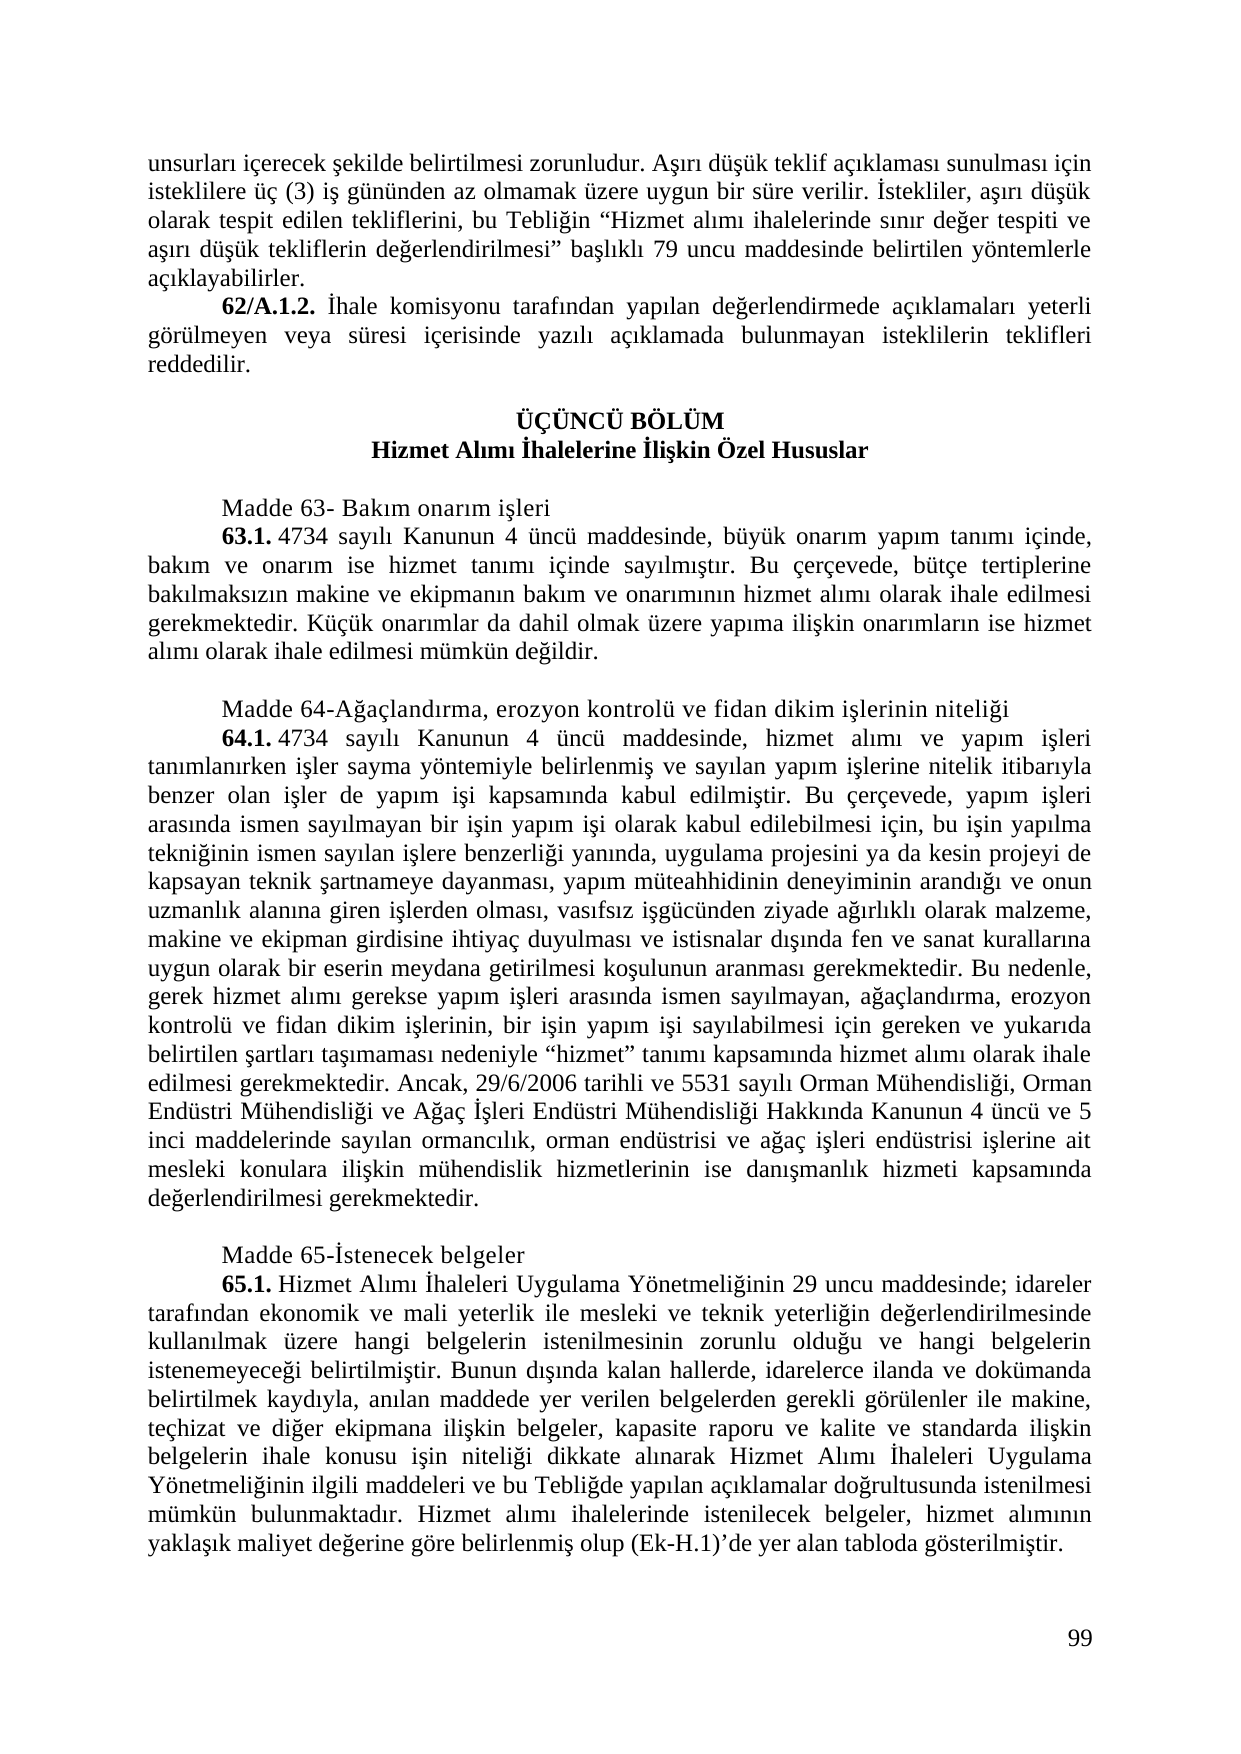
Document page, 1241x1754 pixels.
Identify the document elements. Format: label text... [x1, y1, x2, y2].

text 65.1. Hizmet Alımı İhaleleri Uygulama Yönetmeliğinin 29 uncu maddesinde; idareler tarafından ekonomik ve mali yeterlik ile mesleki ve teknik yeterliğin değerlendirilmesinde kullanılmak üzere hangi belgelerin istenilmesinin zorunlu olduğu ve hangi belgelerin istenemeyeceği belirtilmiştir. Bunun dışında kalan hallerde, idarelerce ilanda ve dokümanda belirtilmek kaydıyla, anılan maddede yer verilen belgelerden gerekli görülenler ile makine, teçhizat ve diğer ekipmana ilişkin belgeler, kapasite raporu ve kalite ve standarda ilişkin belgelerin ihale konusu işin niteliği dikkate alınarak Hizmet Alımı İhaleleri Uygulama Yönetmeliğinin ilgili maddeleri ve bu Tebliğde yapılan açıklamalar doğrultusunda istenilmesi mümkün bulunmaktadır. Hizmet alımı ihalelerinde istenilecek belgeler, hizmet alımının yaklaşık maliyet değerine göre belirlenmiş olup (Ek-H.1)’de yer alan tabloda gösterilmiştir. [148, 1269, 1092, 1556]
subtitle Madde 65-İstenecek belgeler [148, 1240, 1092, 1269]
subtitle ÜÇÜNCÜ BÖLÜM [148, 406, 1092, 435]
text 64.1. 4734 sayılı Kanunun 4 üncü maddesinde, hizmet alımı ve yapım işleri tanımlanırken işler sayma yöntemiyle belirlenmiş ve sayılan yapım işlerine nitelik itibarıyla benzer olan işler de yapım işi kapsamında kabul edilmiştir. Bu çerçevede, yapım işleri arasında ismen sayılmayan bir işin yapım işi olarak kabul edilebilmesi için, bu işin yapılma tekniğinin ismen sayılan işlere benzerliği yanında, uygulama projesini ya da kesin projeyi de kapsayan teknik şartnameye dayanması, yapım müteahhidinin deneyiminin arandığı ve onun uzmanlık alanına giren işlerden olması, vasıfsız işgücünden ziyade ağırlıklı olarak malzeme, makine ve ekipman girdisine ihtiyaç duyulması ve istisnalar dışında fen ve sanat kurallarına uygun olarak bir eserin meydana getirilmesi koşulunun aranması gerekmektedir. Bu nedenle, gerek hizmet alımı gerekse yapım işleri arasında ismen sayılmayan, ağaçlandırma, erozyon kontrolü ve fidan dikim işlerinin, bir işin yapım işi sayılabilmesi için gereken ve yukarıda belirtilen şartları taşımaması nedeniyle “hizmet” tanımı kapsamında hizmet alımı olarak ihale edilmesi gerekmektedir. Ancak, 29/6/2006 tarihli ve 5531 sayılı Orman Mühendisliği, Orman Endüstri Mühendisliği ve Ağaç İşleri Endüstri Mühendisliği Hakkında Kanunun 4 üncü ve 5 inci maddelerinde sayılan ormancılık, orman endüstrisi ve ağaç işleri endüstrisi işlerine ait mesleki konulara ilişkin mühendislik hizmetlerinin ise danışmanlık hizmeti kapsamında değerlendirilmesi gerekmektedir. [148, 723, 1092, 1211]
subtitle Madde 64-Ağaçlandırma, erozyon kontrolü ve fidan dikim işlerinin niteliği [148, 694, 1092, 723]
subtitle Madde 63- Bakım onarım işleri [148, 493, 1092, 521]
subtitle Hizmet Alımı İhalelerine İlişkin Özel Hususlar [148, 435, 1092, 464]
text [148, 148, 1092, 291]
text 62/A.1.2. İhale komisyonu tarafından yapılan değerlendirmede açıklamaları yeterli görülmeyen veya süresi içerisinde yazılı açıklamada bulunmayan isteklilerin teklifleri reddedilir. [148, 291, 1092, 378]
text 63.1. 4734 sayılı Kanunun 4 üncü maddesinde, büyük onarım yapım tanımı içinde, bakım ve onarım ise hizmet tanımı içinde sayılmıştır. Bu çerçevede, bütçe tertiplerine bakılmaksızın makine ve ekipmanın bakım ve onarımının hizmet alımı olarak ihale edilmesi gerekmektedir. Küçük onarımlar da dahil olmak üzere yapıma ilişkin onarımların ise hizmet alımı olarak ihale edilmesi mümkün değildir. [148, 521, 1092, 665]
